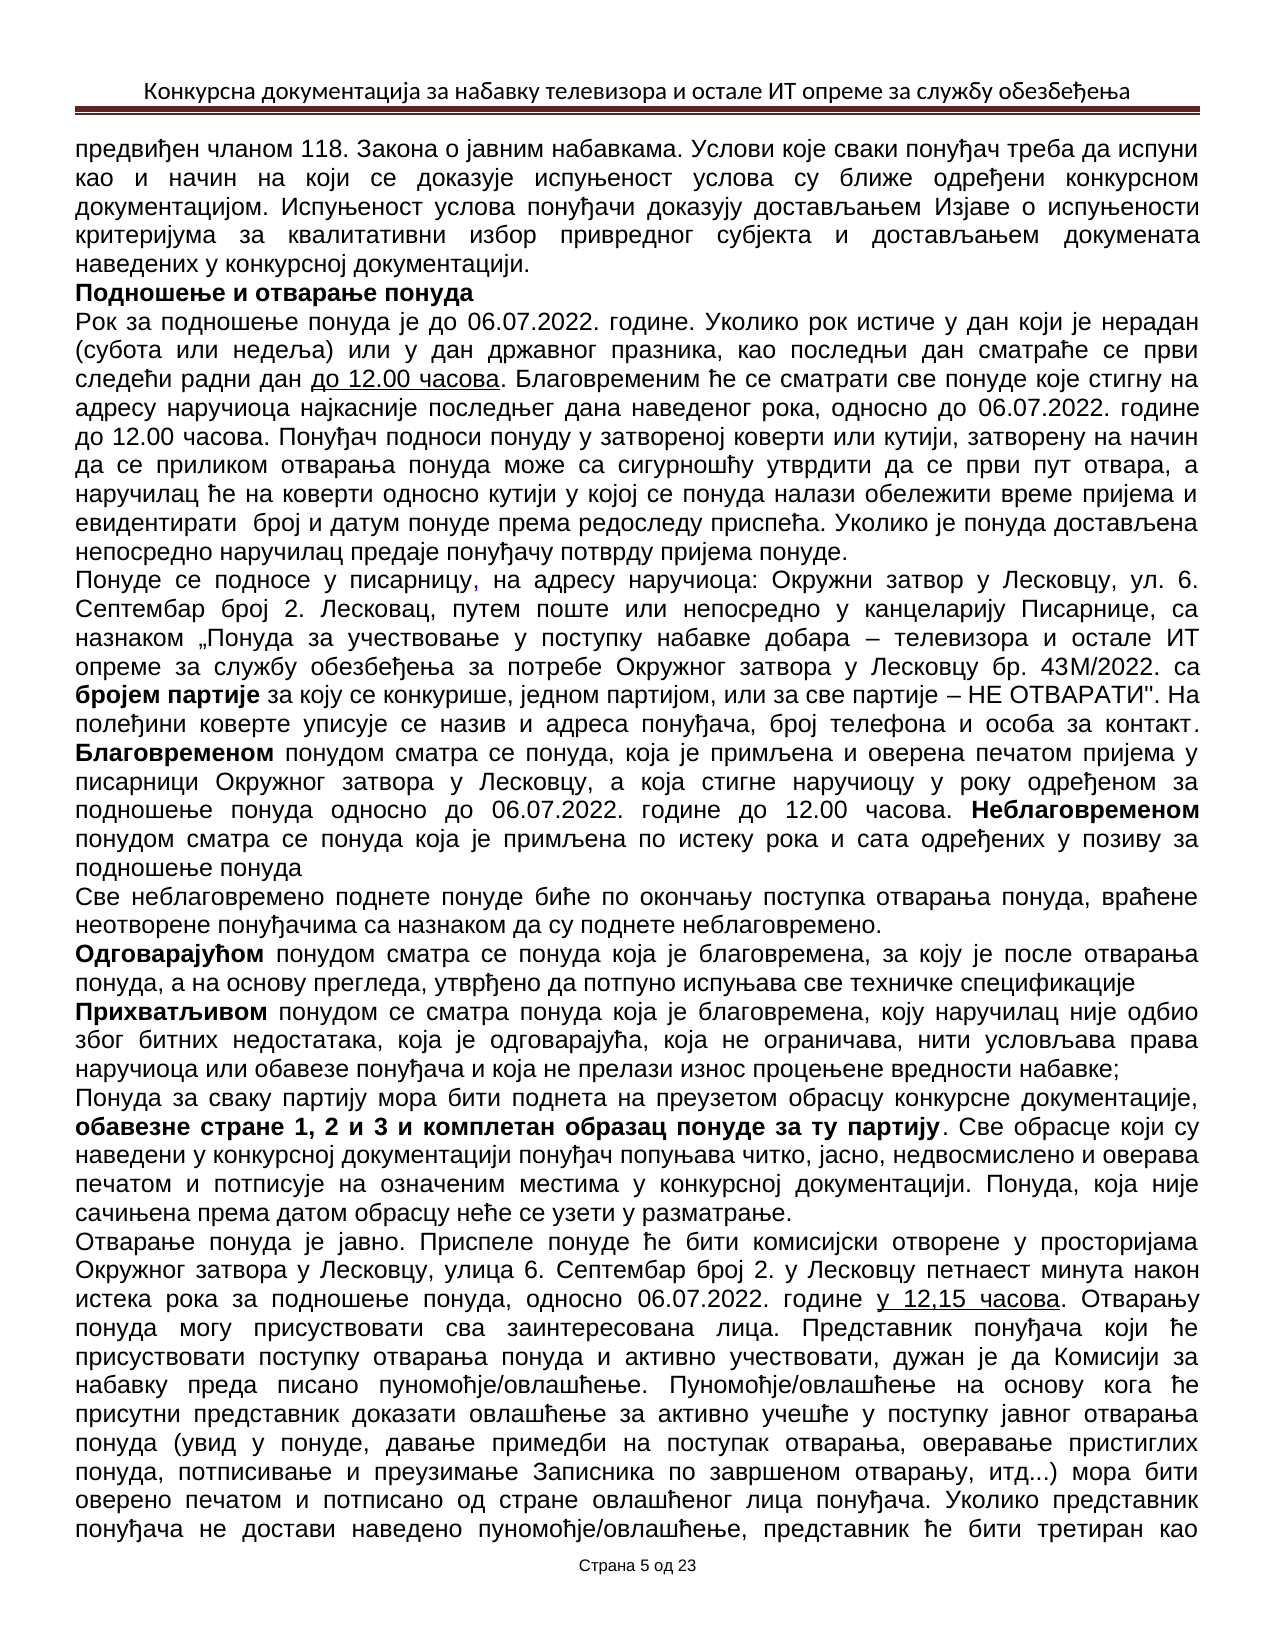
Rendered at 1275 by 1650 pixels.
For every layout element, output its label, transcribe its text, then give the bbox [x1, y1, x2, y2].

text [75, 134, 1200, 278]
text Рок за подношење понуда је дo 06.07.2022. године. Уколико рок истиче у дан који је нерадан (субота или недеља) или у дан државног празника, као последњи дан сматраћe се први следећи радни дан до 12.00 часова. Благовременим ће се сматрати све понуде које стигну на адресу наручиоца најкасније последњег дана наведеног рока, односно до 06.07.2022. године до 12.00 часова. Понуђач подноси понуду у затвореној коверти или кутији, затворену на начин да се приликом отварања понуда може са сигурношћу утврдити да се први пут отвара, а наручилац ће на коверти односно кутији у којој се понуда налази обележити време пријема и евидентирати број и датум понуде према редоследу приспећа. Уколико је понуда достављена непосредно наручилац предаје понуђачу потврду пријема понуде. [75, 307, 1200, 565]
text Одговарајућом понудом сматра се понуда која је благовремена, за коју је после отварања понуда, а на основу прегледа, утврђено да потпуно испуњава све техничке спецификације [75, 939, 1200, 997]
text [75, 1227, 1200, 1543]
text Понуде се подносе у писарницу, на адресу наручиоца: Окружни затвор у Лесковцу, ул. 6. Септембар број 2. Лесковац, путем поште или непосредно у канцеларију Писарнице, са назнаком „Понуда за учествовање у поступку набавке добара – телевизора и остале ИТ опреме за службу обезбеђења за потребе Окружног затвора у Лесковцу бр. 43М/2022. са бројем партије за коју се конкурише, једном партијом, или за све партије – НЕ ОТВАРАТИ''. На полеђини коверте уписује се назив и адреса понуђача, број телефона и особа за контакт. Благовременом понудом сматра се понуда, која је примљена и оверена печатом пријема у писарници Окружног затвора у Лесковцу, а која стигне наручиоцу у року одређеном за подношење понуда односно до 06.07.2022. године до 12.00 часова. Неблаговременом понудом сматра се понуда која је примљена по истеку рока и сата одређених у позиву за подношење понуда [75, 565, 1200, 882]
text Све неблаговремено поднете понуде биће по окончању поступка отварања понуда, враћене неотворене понуђачима са назнаком да су поднете неблаговремено. [75, 882, 1200, 939]
text Подношење и отварање понуда [75, 278, 1200, 307]
text Прихватљивом понудом се сматра понуда која је благовремена, коју наручилац није одбио због битних недостатака, која је одговарајућа, која не ограничава, нити условљава права наручиоца или обавезе понуђача и која не прелази износ процењене вредности набавке; [75, 997, 1200, 1083]
text Понуда за сваку партију мора бити поднета на преузетом обрасцу конкурсне документације, обавезне стране 1, 2 и 3 и комплетан образац понуде за ту партију. Све обрасце који су наведени у конкурсној документацији понуђач попуњава читко, јасно, недвосмислено и оверава печатом и потписује на означеним местима у конкурсној документацији. Понудa, којa ниje сачињенa према датом обрасцу неће се узети у разматрање. [75, 1083, 1200, 1227]
